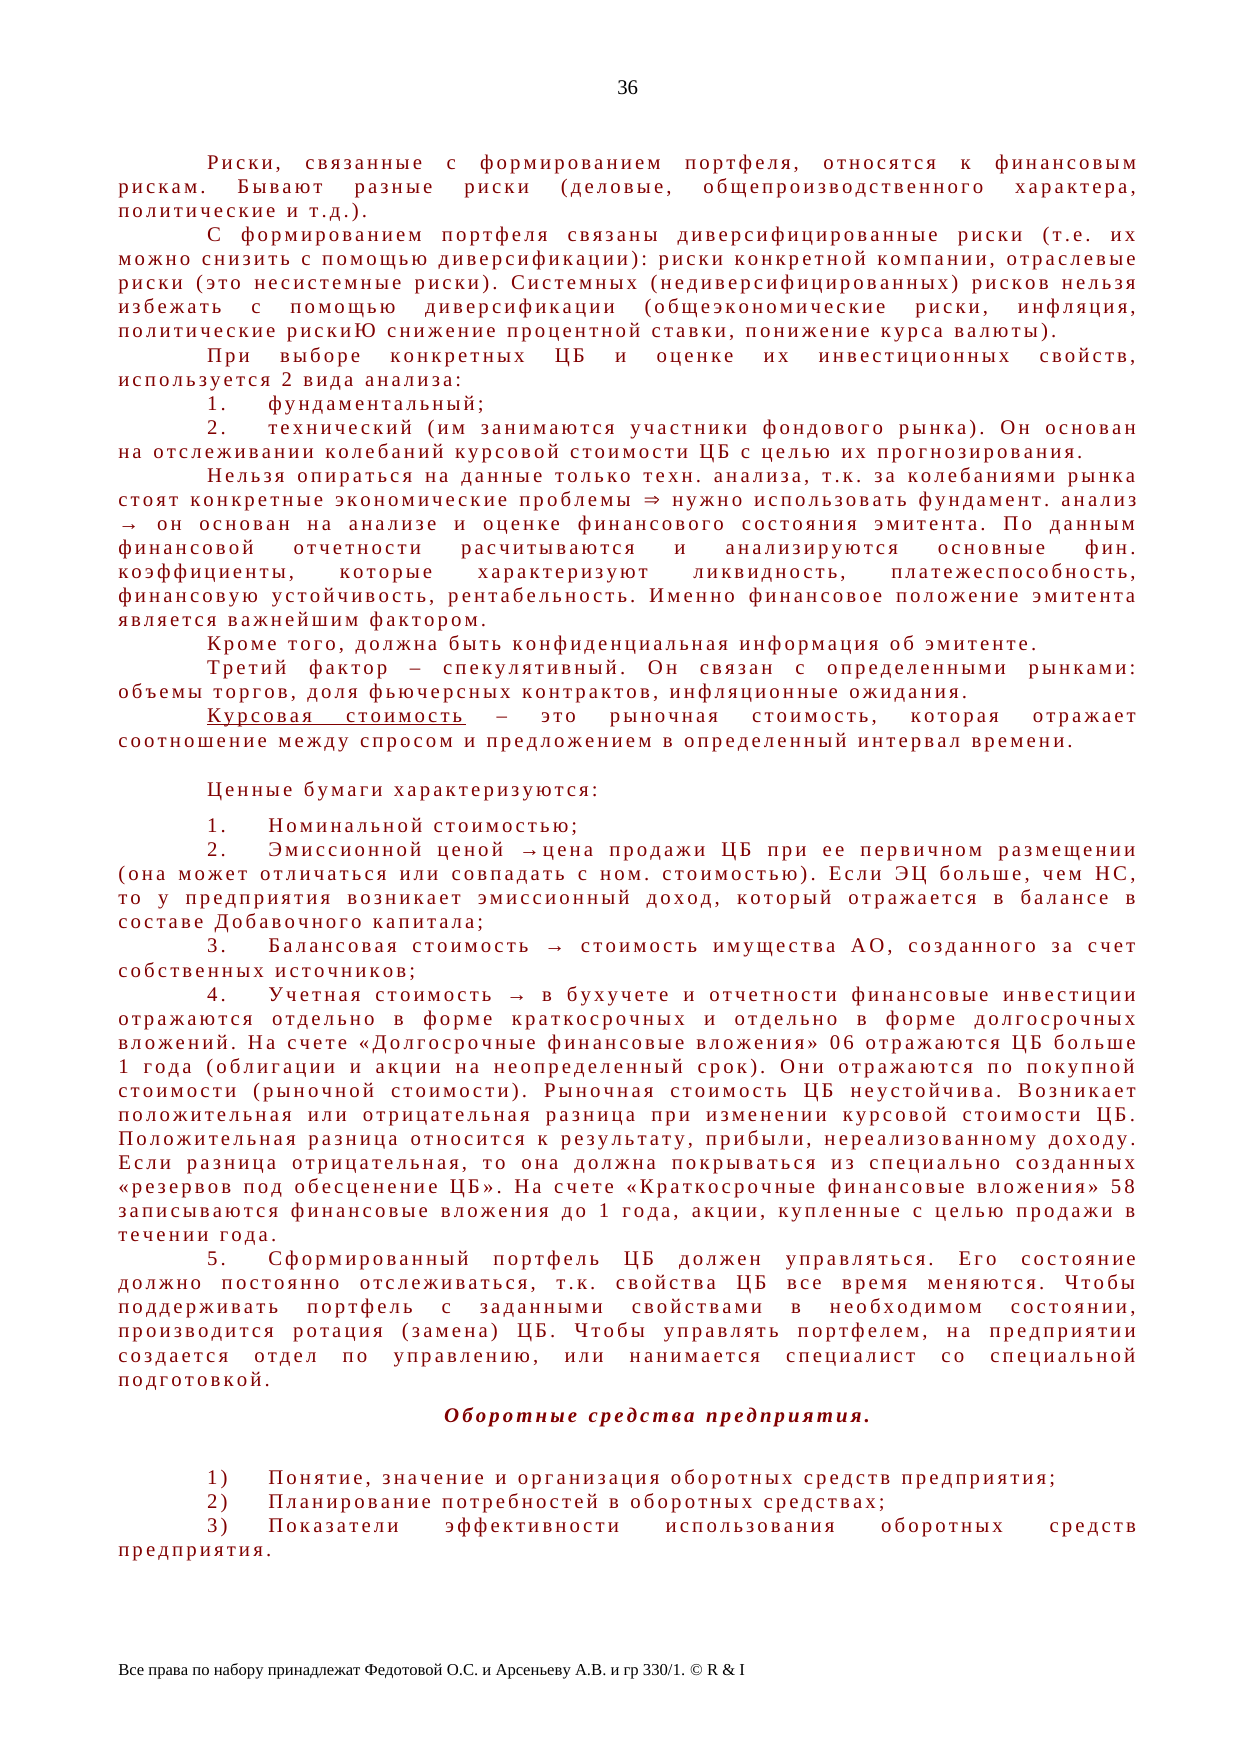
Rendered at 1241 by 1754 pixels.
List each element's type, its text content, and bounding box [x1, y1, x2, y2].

list технический (им занимаются участники фондового рынка). Он основан на отслеживании колебаний курсовой стоимости ЦБ с целью их прогнозирования. [118, 415, 1137, 463]
text При выборе конкретных ЦБ и оценке их инвестиционных свойств, используется 2 вида анализа: [118, 342, 1137, 391]
text С формированием портфеля связаны диверсифицированные риски (т.е. их можно снизить с помощью диверсификации): риски конкретной компании, отраслевые риски (это несистемные риски). Системных (недиверсифицированных) рисков нельзя избежать с помощью диверсификации (общеэкономические риски, инфляция, политические рискиЮ снижение процентной ставки, понижение курса валюты). [118, 222, 1137, 342]
text Курсовая стоимость – это рыночная стоимость, которая отражает соотношение между спросом и предложением в определенный интервал времени. [118, 703, 1137, 752]
text Ценные бумаги характеризуются: [118, 777, 1137, 801]
text Оборотные средства предприятия. [118, 1403, 1137, 1427]
list Учетная стоимость → в бухучете и отчетности финансовые инвестиции отражаются отдельно в форме краткосрочных и отдельно в форме долгосрочных вложений. На счете «Долгосрочные финансовые вложения» 06 отражаются ЦБ больше 1 года (облигации и акции на неопределенный срок). Они отражаются по покупной стоимости (рыночной стоимости). Рыночная стоимость ЦБ неустойчива. Возникает положительная или отрицательная разница при изменении курсовой стоимости ЦБ. Положительная разница относится к результату, прибыли, нереализованному доходу. Если разница отрицательная, то она должна покрываться из специально созданных «резервов под обесценение ЦБ». На счете «Краткосрочные финансовые вложения» 58 записываются финансовые вложения до 1 года, акции, купленные с целью продажи в течении года. [118, 982, 1137, 1246]
text Риски, связанные с формированием портфеля, относятся к финансовым рискам. Бывают разные риски (деловые, общепроизводственного характера, политические и т.д.). [118, 150, 1137, 222]
list Балансовая стоимость → стоимость имущества АО, созданного за счет собственных источников; [118, 933, 1137, 982]
text 2) Планирование потребностей в оборотных средствах; [118, 1489, 1137, 1513]
text 1) Понятие, значение и организация оборотных средств предприятия; [118, 1465, 1137, 1489]
list Эмиссионной ценой →цена продажи ЦБ при ее первичном размещении (она может отличаться или совпадать с ном. стоимостью). Если ЭЦ больше, чем НС, то у предприятия возникает эмиссионный доход, который отражается в балансе в составе Добавочного капитала; [118, 837, 1137, 933]
text Кроме того, должна быть конфиденциальная информация об эмитенте. [118, 631, 1137, 655]
text 3) Показатели эффективности использования оборотных средств предприятия. [118, 1513, 1137, 1561]
text Нельзя опираться на данные только техн. анализа, т.к. за колебаниями рынка стоят конкретные экономические проблемы нужно использовать фундамент. анализ → он основан на анализе и оценке финансового состояния эмитента. По данным финансовой отчетности расчитываются и анализируются основные фин. коэффициенты, которые характеризуют ликвидность, платежеспособность, финансовую устойчивость, рентабельность. Именно финансовое положение эмитента является важнейшим фактором. [118, 463, 1137, 631]
list Сформированный портфель ЦБ должен управляться. Его состояние должно постоянно отслеживаться, т.к. свойства ЦБ все время меняются. Чтобы поддерживать портфель с заданными свойствами в необходимом состоянии, производится ротация (замена) ЦБ. Чтобы управлять портфелем, на предприятии создается отдел по управлению, или нанимается специалист со специальной подготовкой. [118, 1246, 1137, 1391]
text Третий фактор – спекулятивный. Он связан с определенными рынками: объемы торгов, доля фьючерсных контрактов, инфляционные ожидания. [118, 655, 1137, 703]
list Номинальной стоимостью; [118, 813, 1137, 837]
list фундаментальный; [118, 391, 1137, 415]
